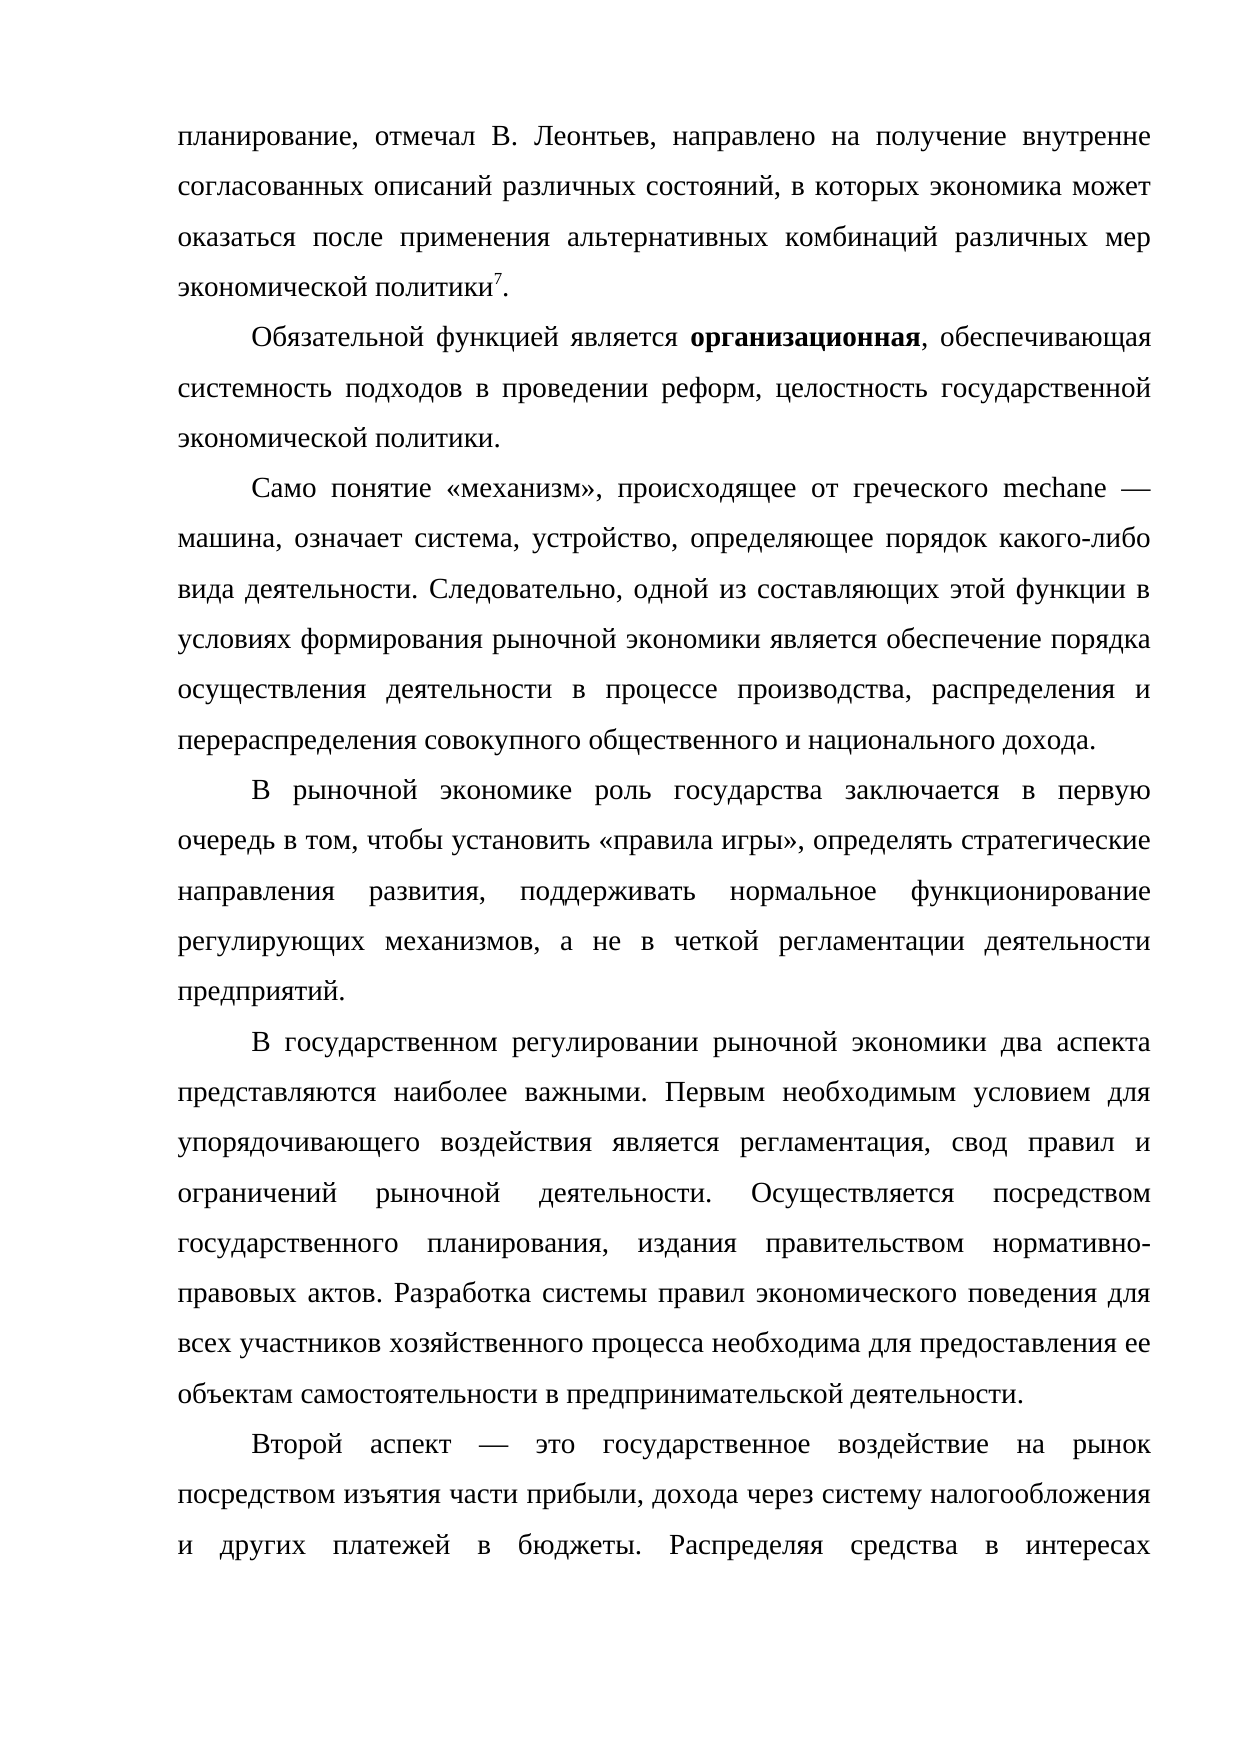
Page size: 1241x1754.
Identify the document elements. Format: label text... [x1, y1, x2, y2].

text В государственном регулировании рыночной экономики два аспекта представляются наиболее важными. Первым необходимым условием для упорядочивающего воздействия является регламентация, свод правил и ограничений рыночной деятельности. Осуществляется посредством государственного планирования, издания правительством нормативно-правовых актов. Разработка системы правил экономического поведения для всех участников хозяйственного процесса необходима для предоставления ее объектам самостоятельности в предпринимательской деятельности. [177, 1024, 1152, 1409]
text В рыночной экономике роль государства заключается в первую очередь в том, чтобы установить «правила игры», определять стратегические направления развития, поддерживать нормальное функционирование регулирующих механизмов, а не в четкой регламентации деятельности предприятий. [177, 772, 1152, 1007]
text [177, 1426, 1152, 1560]
text Обязательной функцией является организационная, обеспечивающая системность подходов в проведении реформ, целостность государственной экономической политики. [177, 319, 1152, 453]
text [177, 118, 1152, 303]
text Само понятие «механизм», происходящее от греческого mechane — машина, означает система, устройство, определяющее порядок какого-либо вида деятельности. Следовательно, одной из составляющих этой функции в условиях формирования рыночной экономики является обеспечение порядка осуществления деятельности в процессе производства, распределения и перераспределения совокупного общественного и национального дохода. [177, 470, 1152, 755]
